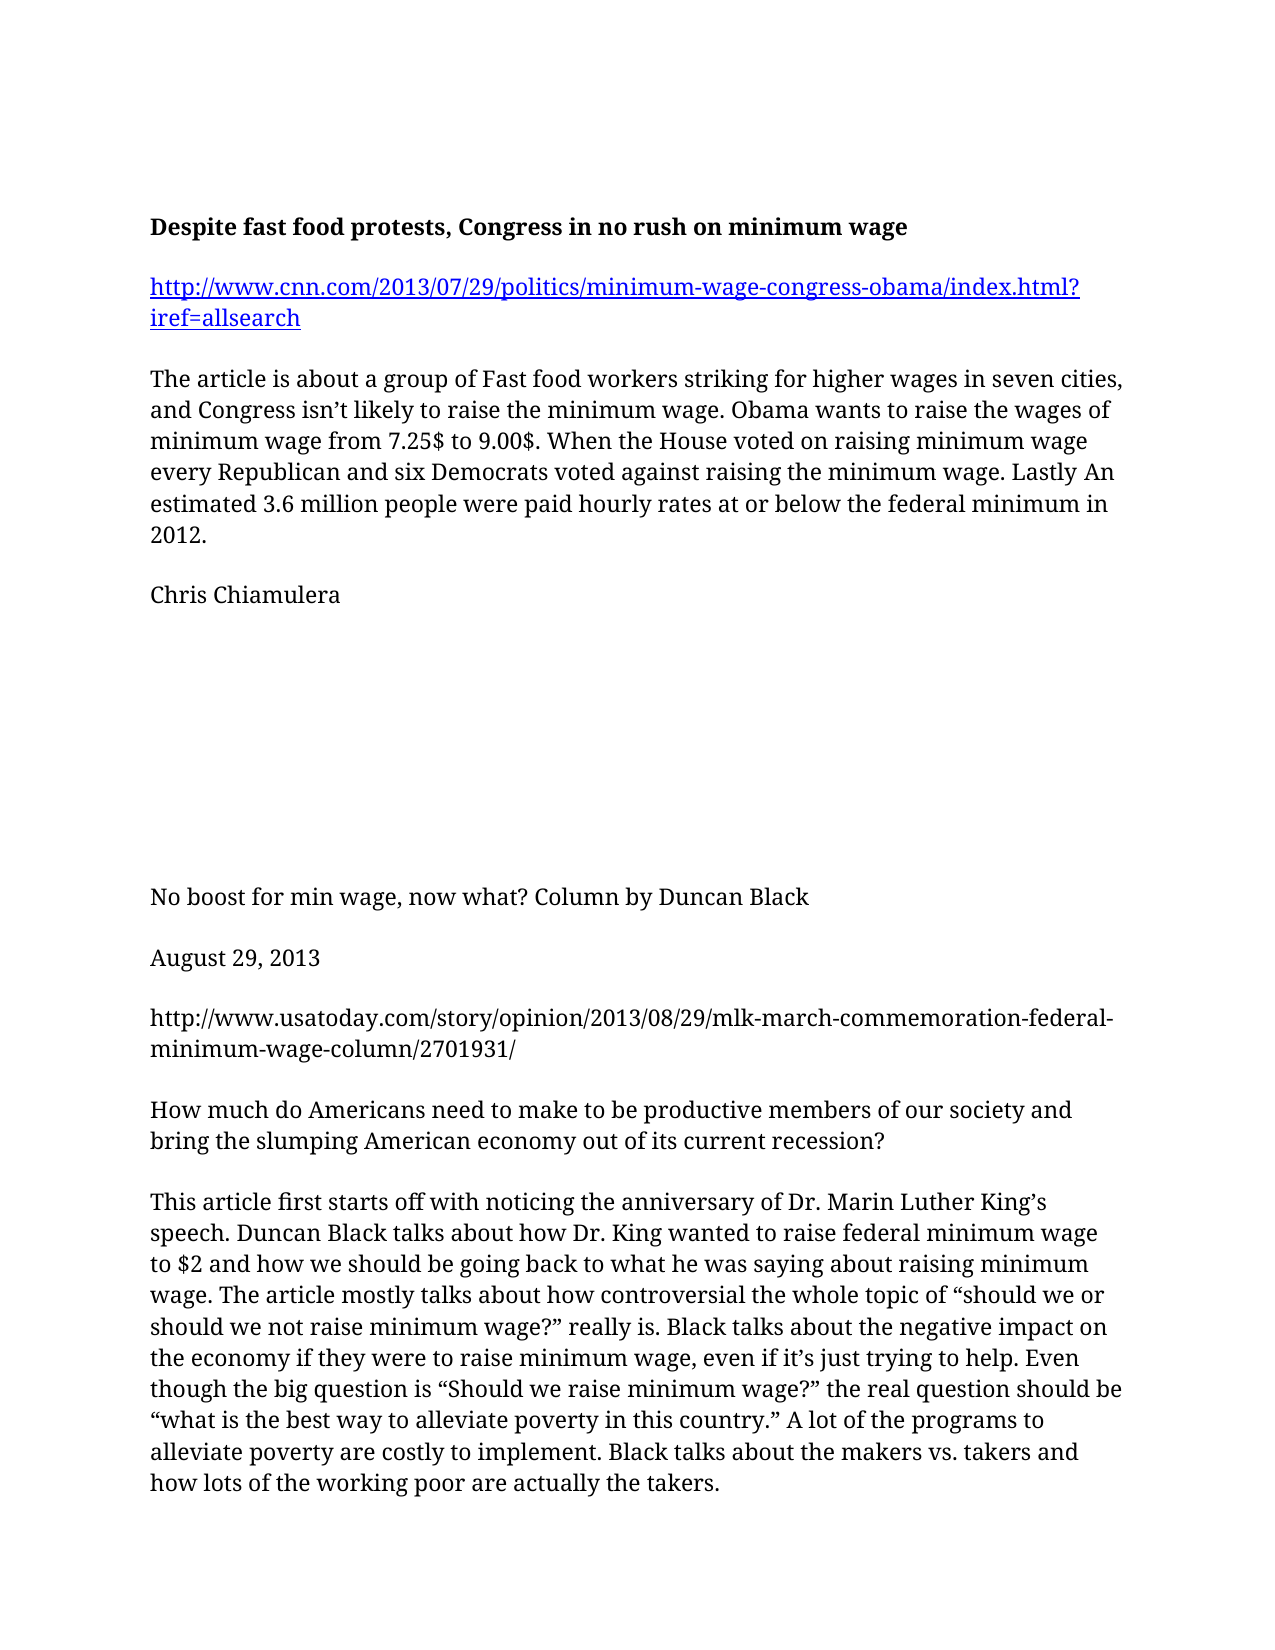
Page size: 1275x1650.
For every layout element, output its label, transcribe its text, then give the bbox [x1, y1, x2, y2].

text The article is about a group of Fast food workers striking for higher wages in seven cities, and Congress isn’t likely to raise the minimum wage. Obama wants to raise the wages of minimum wage from 7.25$ to 9.00$. When the House voted on raising minimum wage every Republican and six Democrats voted against raising the minimum wage. Lastly An estimated 3.6 million people were paid hourly rates at or below the federal minimum in 2012. [150, 362, 1125, 550]
text http://www.cnn.com/2013/07/29/politics/minimum-wage-congress-obama/index.html?iref=allsearch [150, 271, 1125, 333]
text Chris Chiamulera [150, 579, 1125, 610]
text Despite fast food protests, Congress in no rush on minimum wage [150, 210, 1125, 242]
text August 29, 2013 [150, 942, 1125, 973]
text No boost for min wage, now what? Column by Duncan Black [150, 881, 1125, 912]
text http://www.usatoday.com/story/opinion/2013/08/29/mlk-march-commemoration-federal-minimum-wage-column/2701931/ [150, 1002, 1125, 1064]
text How much do Americans need to make to be productive members of our society and bring the slumping American economy out of its current recession? [150, 1094, 1125, 1156]
text This article first starts off with noticing the anniversary of Dr. Marin Luther King’s speech. Duncan Black talks about how Dr. King wanted to raise federal minimum wage to $2 and how we should be going back to what he was saying about raising minimum wage. The article mostly talks about how controversial the whole topic of “should we or should we not raise minimum wage?” really is. Black talks about the negative impact on the economy if they were to raise minimum wage, even if it’s just trying to help. Even though the big question is “Should we raise minimum wage?” the real question should be “what is the best way to alleviate poverty in this country.” A lot of the programs to alleviate poverty are costly to implement. Black talks about the makers vs. takers and how lots of the working poor are actually the takers. [150, 1185, 1125, 1498]
